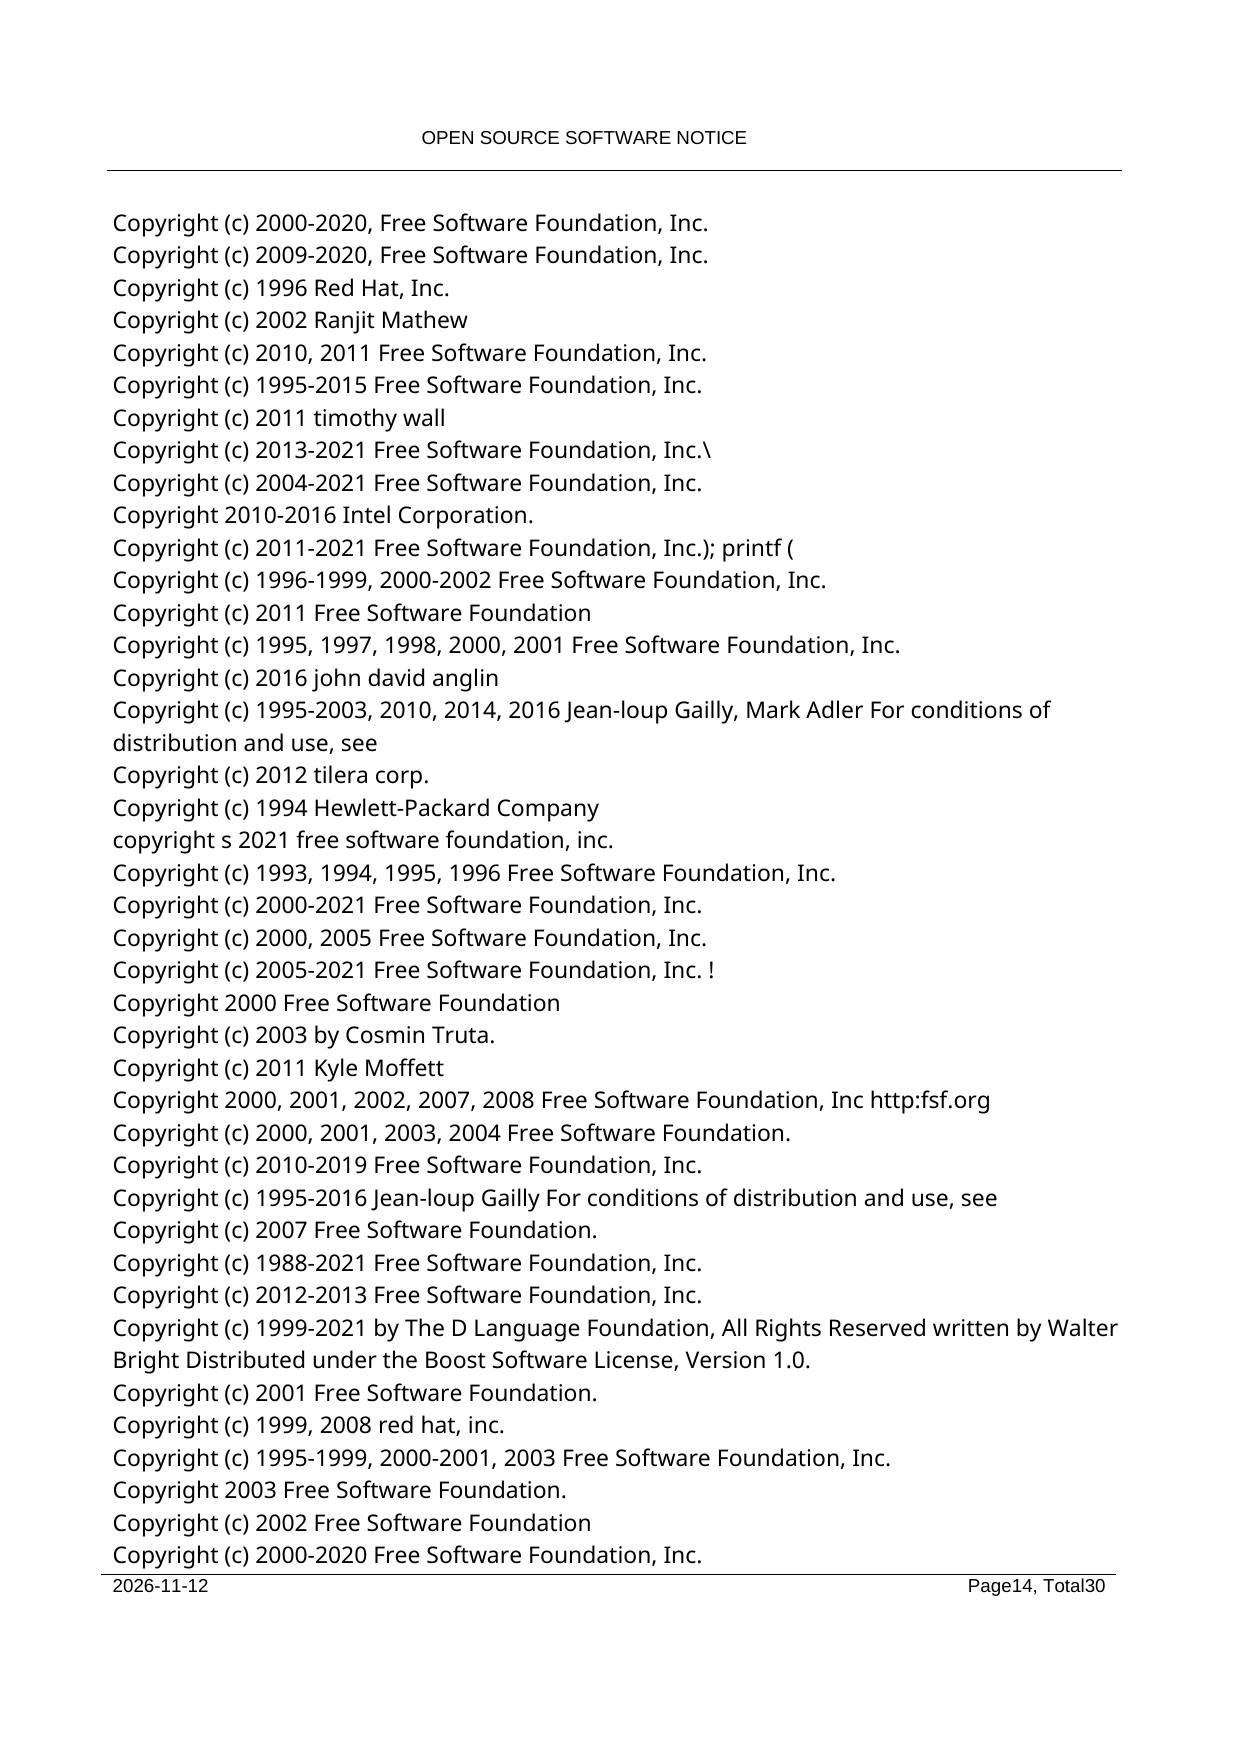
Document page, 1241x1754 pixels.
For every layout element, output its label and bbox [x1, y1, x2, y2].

text [112, 206, 1128, 1571]
